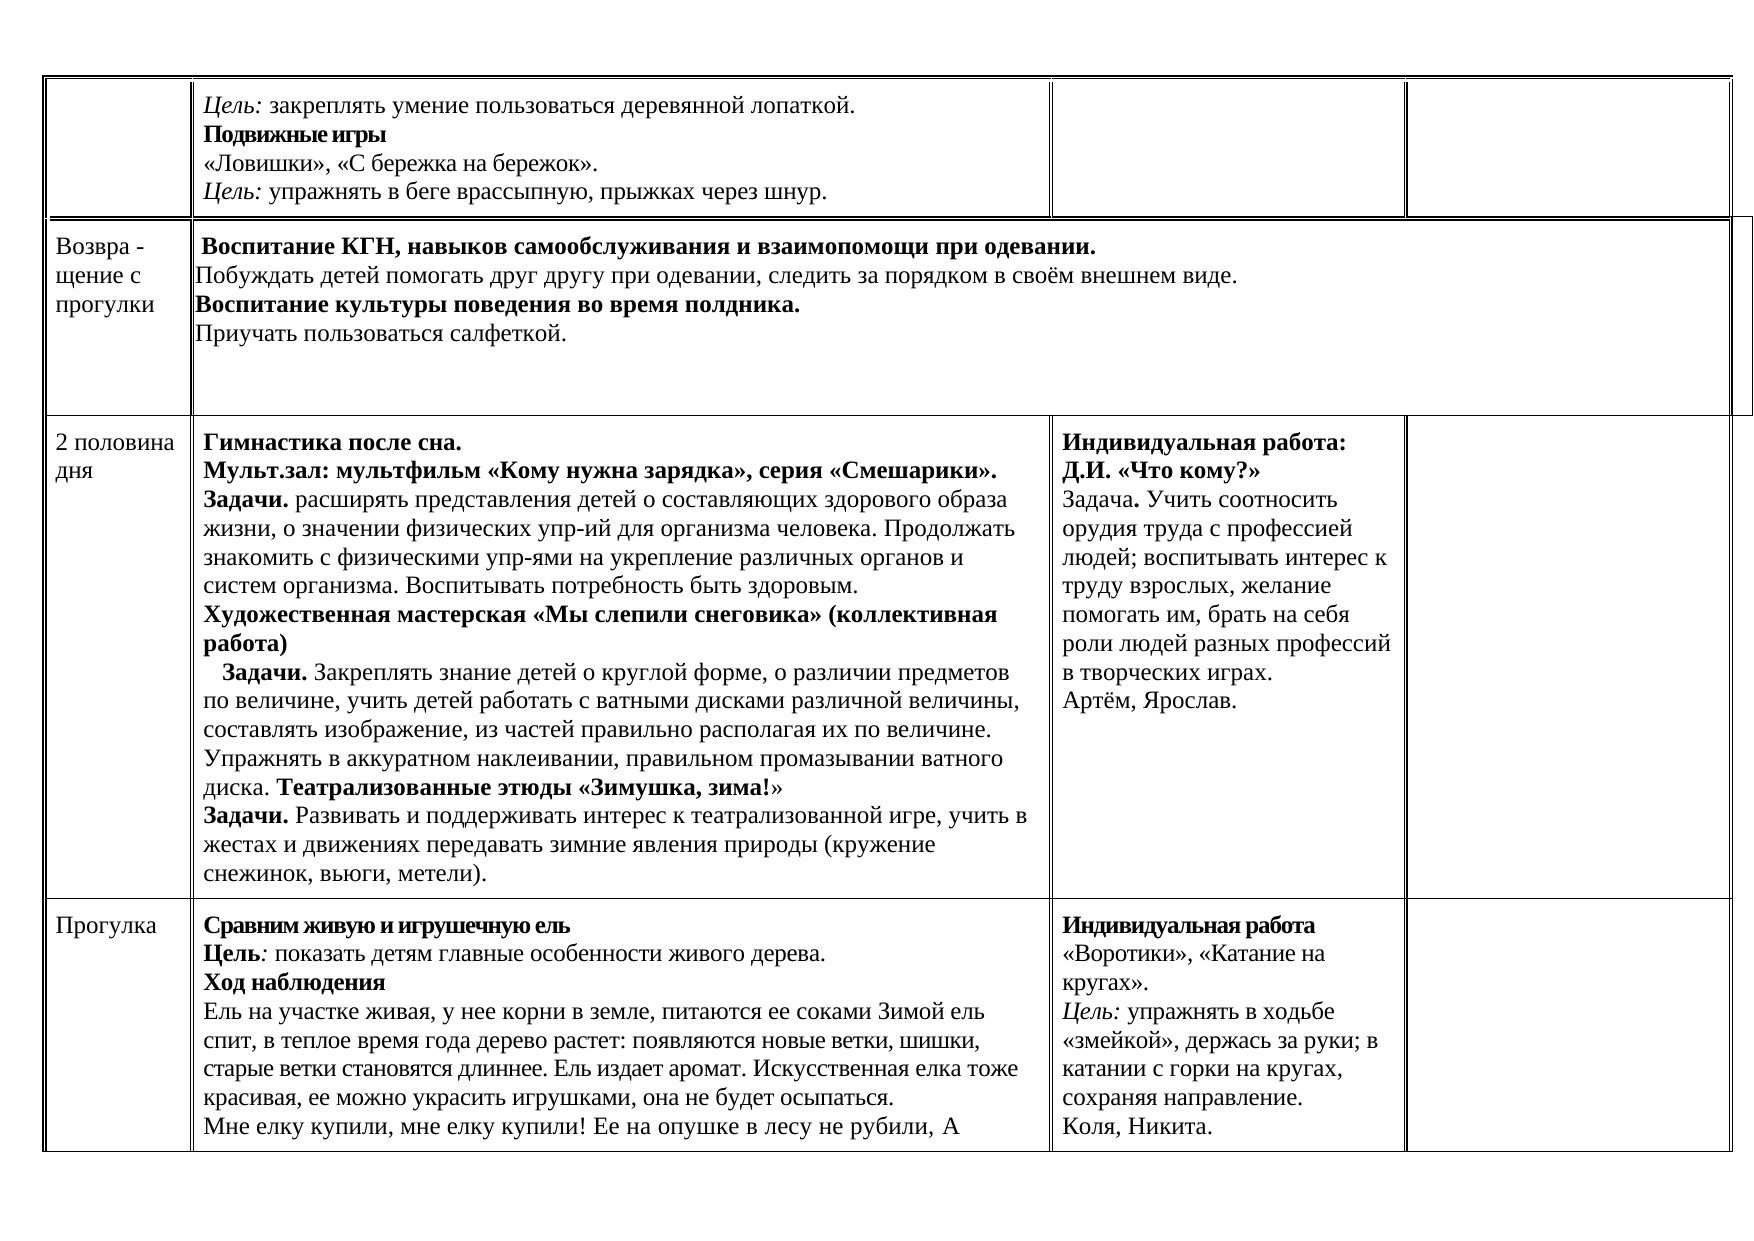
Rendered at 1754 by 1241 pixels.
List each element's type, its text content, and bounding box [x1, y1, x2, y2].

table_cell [192, 79, 1051, 216]
table_cell [1406, 77, 1731, 216]
table_cell Возвра - щение с прогулки [44, 216, 192, 415]
table_cell [1733, 217, 1752, 415]
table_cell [1051, 77, 1406, 216]
table_cell Прогулка [47, 79, 192, 216]
table_cell Индивидуальная работа: Д.И. «Что кому?» Задача. Учить соотносить орудия труда с профессией людей; воспитывать интерес к труду взрослых, желание помогать им, брать на себя роли людей разных профессий в творческих играх. Артём, Ярослав. [1053, 416, 1404, 898]
table_cell Прогулка [47, 899, 190, 1151]
table_cell [1408, 899, 1729, 1151]
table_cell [194, 899, 1049, 1151]
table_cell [1053, 899, 1404, 1151]
table_cell 2 половина дня [47, 416, 190, 898]
table_cell [1408, 416, 1729, 898]
table_cell Воспитание КГН, навыков самообслуживания и взаимопомощи при одевании. Побуждать детей помогать друг другу при одевании, следить за порядком в своём внешнем виде. Воспитание культуры поведения во время полдника. Приучать пользоваться салфеткой. [194, 221, 1729, 415]
table_cell Гимнастика после сна. Мульт.зал: мультфильм «Кому нужна зарядка», серия «Смешарики». Задачи. расширять представления детей о составляющих здорового образа жизни, о значении физических упр-ий для организма человека. Продолжать знакомить с физическими упр-ями на укрепление различных органов и систем организма. Воспитывать потребность быть здоровым. Художественная мастерская «Мы слепили снеговика» (коллективная работа) Задачи. Закреплять знание детей о круглой форме, о различии предметов по величине, учить детей работать с ватными дисками различной величины, составлять изображение, из частей правильно располагая их по величине. Упражнять в аккуратном наклеивании, правильном промазывании ватного диска. Театрализованные этюды «Зимушка, зима!» Задачи. Развивать и поддерживать интерес к театрализованной игре, учить в жестах и движениях передавать зимние явления природы (кружение снежинок, вьюги, метели). [194, 416, 1049, 898]
